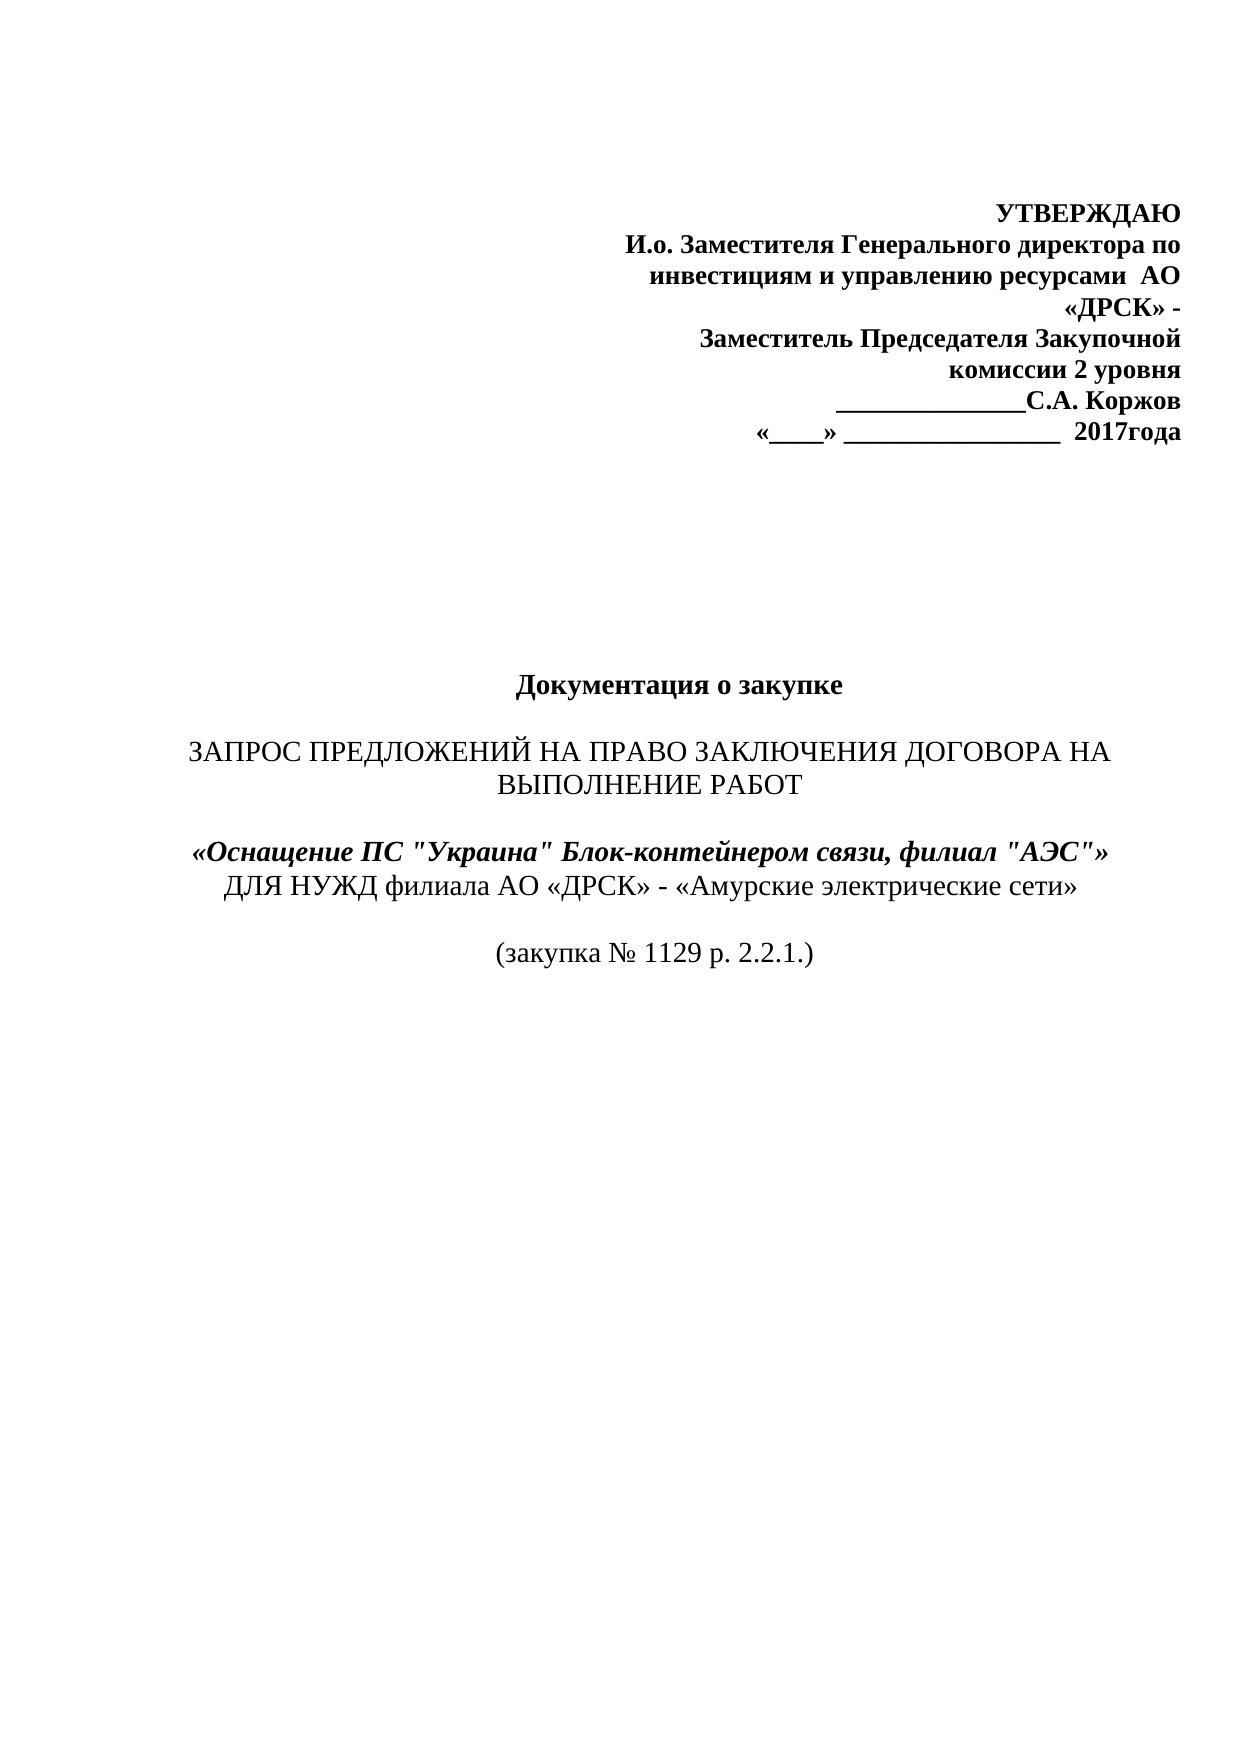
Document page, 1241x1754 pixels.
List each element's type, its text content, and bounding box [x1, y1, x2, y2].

text инвестициям и управлению ресурсами АО «ДРСК» - [604, 259, 1181, 322]
text И.о. Заместителя Генерального директора по [604, 228, 1181, 259]
text УТВЕРЖДАЮ [604, 197, 1181, 228]
text «____» ________________ 2017года [604, 415, 1181, 446]
text (закупка № 1129 р. 2.2.1.) [121, 935, 1181, 969]
text ______________С.А. Коржов [604, 384, 1181, 415]
text ДЛЯ НУЖД филиала АО «ДРСК» - «Амурские электрические сети» [121, 868, 1181, 902]
text «Оснащение ПС "Украина" Блок-контейнером связи, филиал "АЭС"» [121, 834, 1181, 868]
text Заместитель Председателя Закупочной комиссии 2 уровня [604, 322, 1181, 384]
text Запрос предложений НА ПРАВО ЗАКЛЮЧЕНИЯ ДОГОВОРА НА ВЫПОЛНЕНИЕ РАБОТ [118, 734, 1181, 801]
text Документация о закупке [118, 667, 1181, 700]
